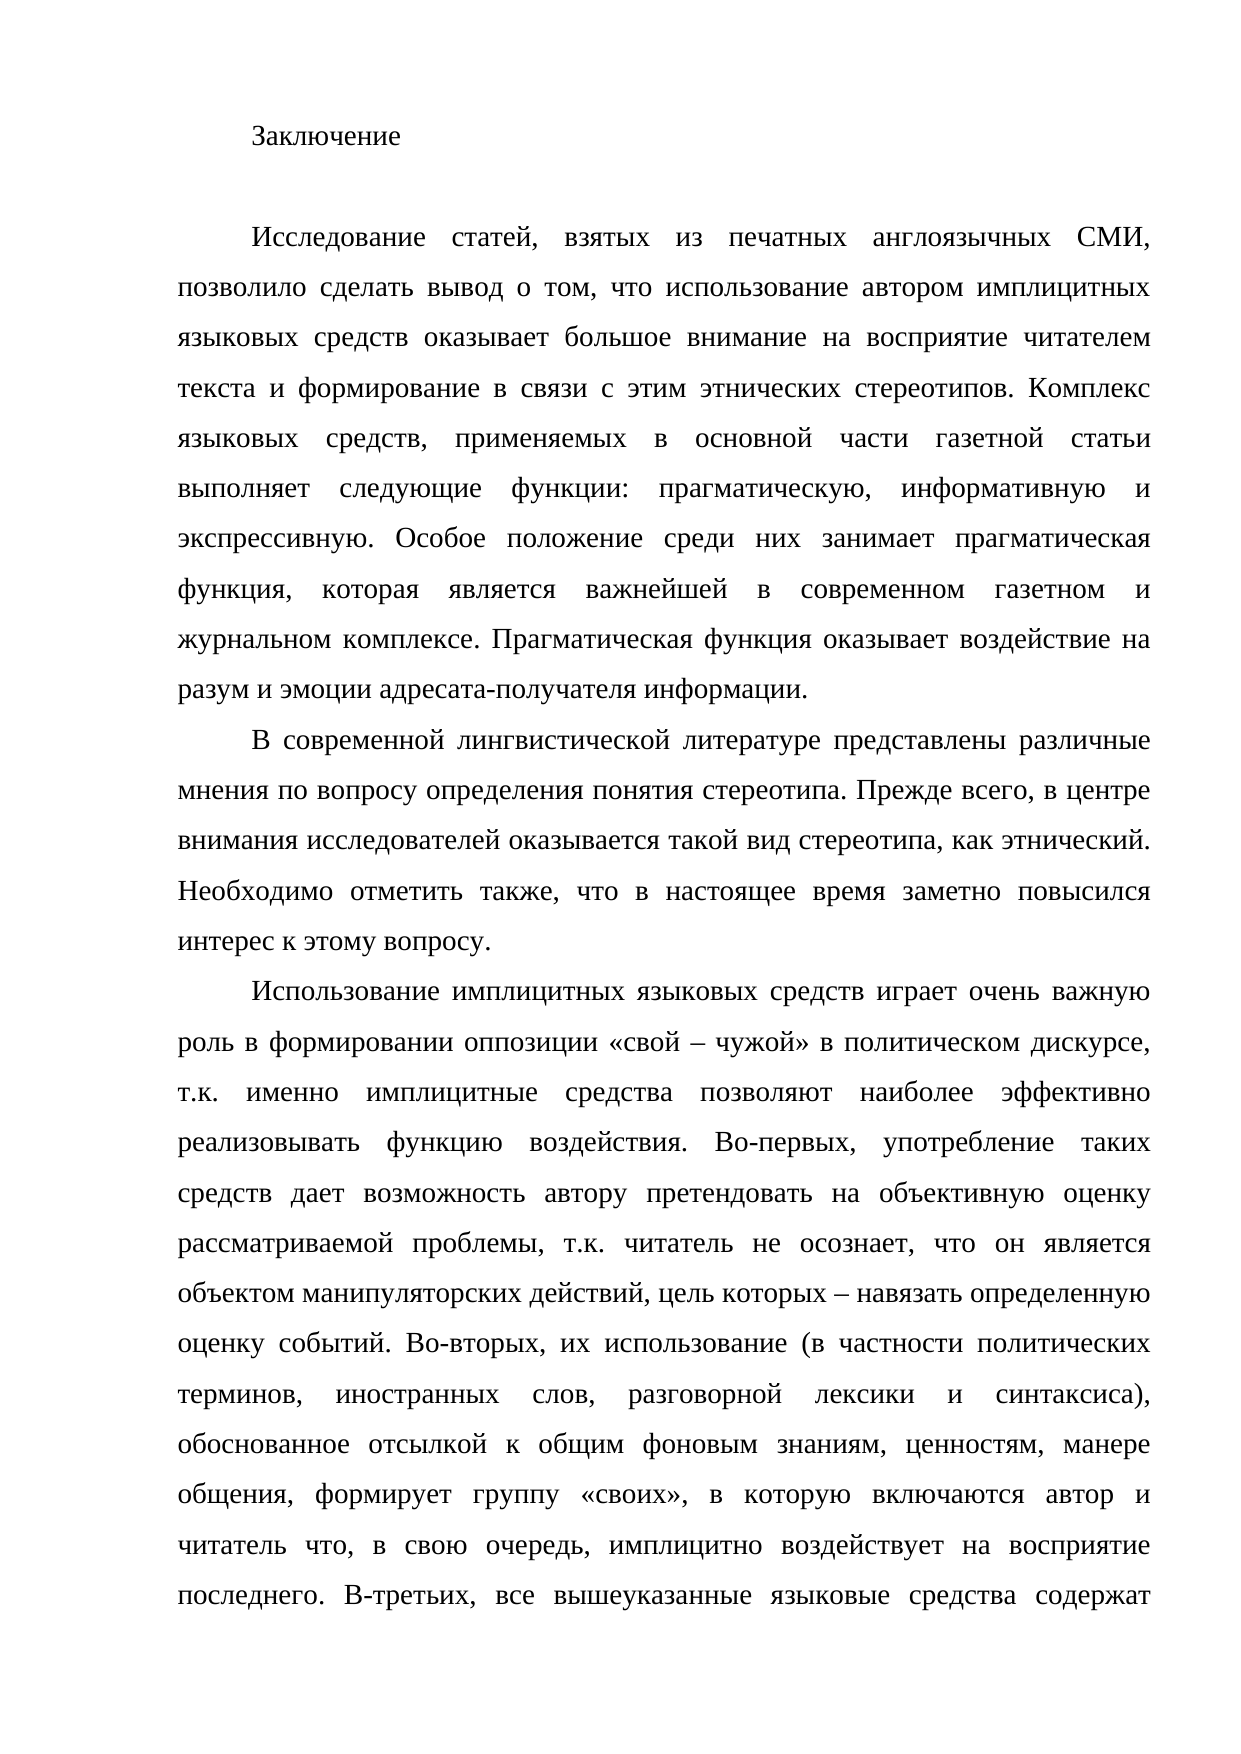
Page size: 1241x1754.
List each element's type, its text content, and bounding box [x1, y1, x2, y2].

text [177, 973, 1152, 1611]
text Заключение [177, 118, 1152, 152]
text Исследование статей, взятых из печатных англоязычных СМИ, позволило сделать вывод о том, что использование автором имплицитных языковых средств оказывает большое внимание на восприятие читателем текста и формирование в связи с этим этнических стереотипов. Комплекс языковых средств, применяемых в основной части газетной статьи выполняет следующие функции: прагматическую, информативную и экспрессивную. Особое положение среди них занимает прагматическая функция, которая является важнейшей в современном газетном и журнальном комплексе. Прагматическая функция оказывает воздействие на разум и эмоции адресата-получателя информации. [177, 219, 1152, 705]
text В современной лингвистической литературе представлены различные мнения по вопросу определения понятия стереотипа. Прежде всего, в центре внимания исследователей оказывается такой вид стереотипа, как этнический. Необходимо отметить также, что в настоящее время заметно повысился интерес к этому вопросу. [177, 722, 1152, 957]
